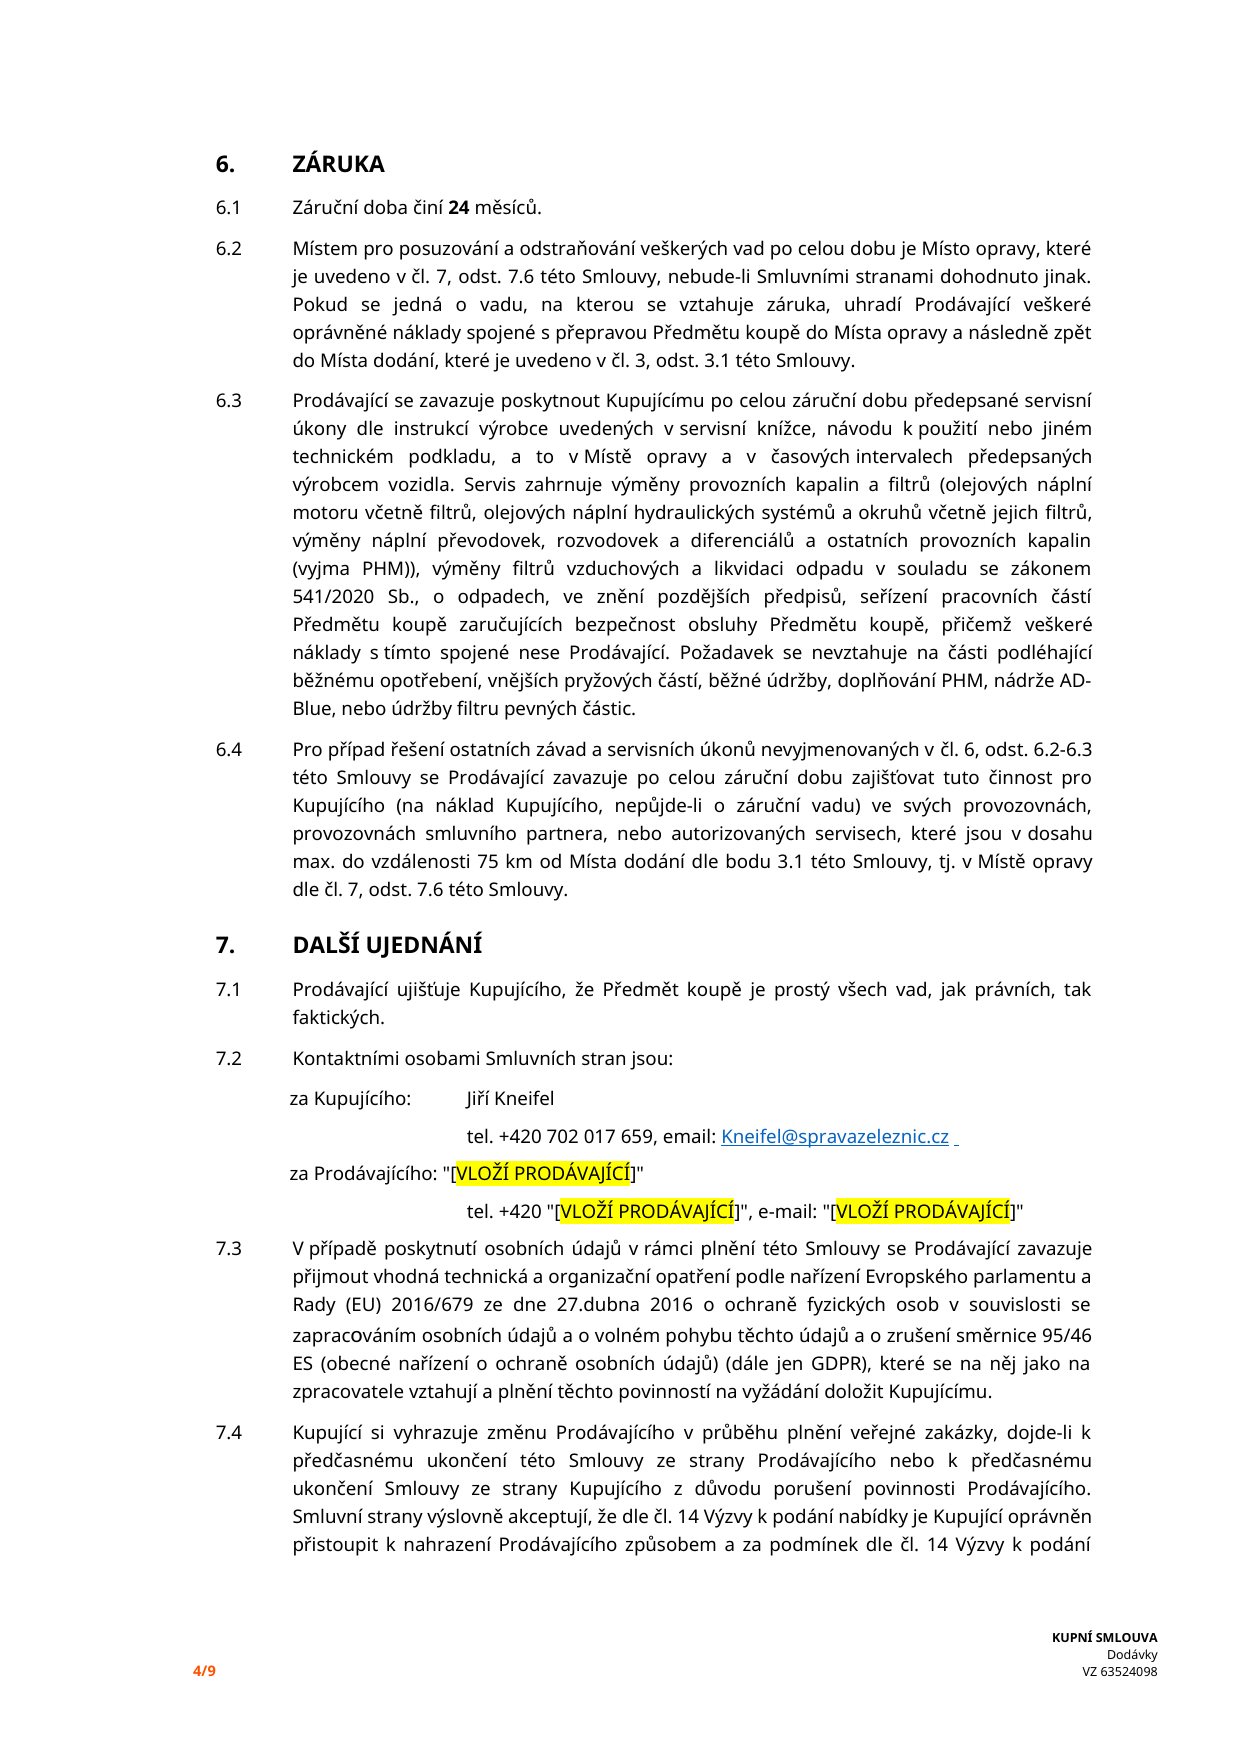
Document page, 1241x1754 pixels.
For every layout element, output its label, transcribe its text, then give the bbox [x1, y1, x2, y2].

text za Kupujícího: Jiří Kneifel [289, 1085, 1093, 1111]
text Prodávající ujišťuje Kupujícího, že Předmět koupě je prostý všech vad, jak právních, tak faktických. [216, 976, 1093, 1030]
text Pro případ řešení ostatních závad a servisních úkonů nevyjmenovaných v čl. 6, odst. 6.2-6.3 této Smlouvy se Prodávající zavazuje po celou záruční dobu zajišťovat tuto činnost pro Kupujícího (na náklad Kupujícího, nepůjde-li o záruční vadu) ve svých provozovnách, provozovnách smluvního partnera, nebo autorizovaných servisech, které jsou v dosahu max. do vzdálenosti 75 km od Místa dodání dle bodu 3.1 této Smlouvy, tj. v Místě opravy dle čl. 7, odst. 7.6 této Smlouvy. [216, 736, 1093, 902]
text za Prodávajícího: "[VLOŽÍ PRODÁVAJÍCÍ]" [630, 1161, 1093, 1186]
text Záruční doba činí 24 měsíců. [216, 194, 1093, 220]
text další ujednání [216, 929, 1093, 961]
text tel. +420 702 017 659, email: Kneifel@spravazeleznic.cz [393, 1123, 1093, 1148]
text Místem pro posuzování a odstraňování veškerých vad po celou dobu je Místo opravy, které je uvedeno v čl. 7, odst. 7.6 této Smlouvy, nebude-li Smluvními stranami dohodnuto jinak. Pokud se jedná o vadu, na kterou se vztahuje záruka, uhradí Prodávající veškeré oprávněné náklady spojené s přepravou Předmětu koupě do Místa opravy a následně zpět do Místa dodání, které je uvedeno v čl. 3, odst. 3.1 této Smlouvy. [216, 235, 1093, 372]
text Záruka [216, 147, 1093, 179]
text V případě poskytnutí osobních údajů v rámci plnění této Smlouvy se Prodávající zavazuje přijmout vhodná technická a organizační opatření podle nařízení Evropského parlamentu a Rady (EU) 2016/679 ze dne 27.dubna 2016 o ochraně fyzických osob v souvislosti se zapracováním osobních údajů a o volném pohybu těchto údajů a o zrušení směrnice 95/46 ES (obecné nařízení o ochraně osobních údajů) (dále jen GDPR), které se na něj jako na zpracovatele vztahují a plnění těchto povinností na vyžádání doložit Kupujícímu. [216, 1236, 1093, 1404]
text Kontaktními osobami Smluvních stran jsou: [216, 1045, 1093, 1070]
text Prodávající se zavazuje poskytnout Kupujícímu po celou záruční dobu předepsané servisní úkony dle instrukcí výrobce uvedených v servisní knížce, návodu k použití nebo jiném technickém podkladu, a to v Místě opravy a v časových intervalech předepsaných výrobcem vozidla. Servis zahrnuje výměny provozních kapalin a filtrů (olejových náplní motoru včetně filtrů, olejových náplní hydraulických systémů a okruhů včetně jejich filtrů, výměny náplní převodovek, rozvodovek a diferenciálů a ostatních provozních kapalin (vyjma PHM)), výměny filtrů vzduchových a likvidaci odpadu v souladu se zákonem 541/2020 Sb., o odpadech, ve znění pozdějších předpisů, seřízení pracovních částí Předmětu koupě zaručujících bezpečnost obsluhy Předmětu koupě, přičemž veškeré náklady s tímto spojené nese Prodávající. Požadavek se nevztahuje na části podléhající běžnému opotřebení, vnějších pryžových částí, běžné údržby, doplňování PHM, nádrže AD-Blue, nebo údržby filtru pevných částic. [216, 387, 1093, 721]
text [216, 1419, 1093, 1557]
text za Prodávajícího: "[VLOŽÍ PRODÁVAJÍCÍ]" [289, 1161, 456, 1186]
